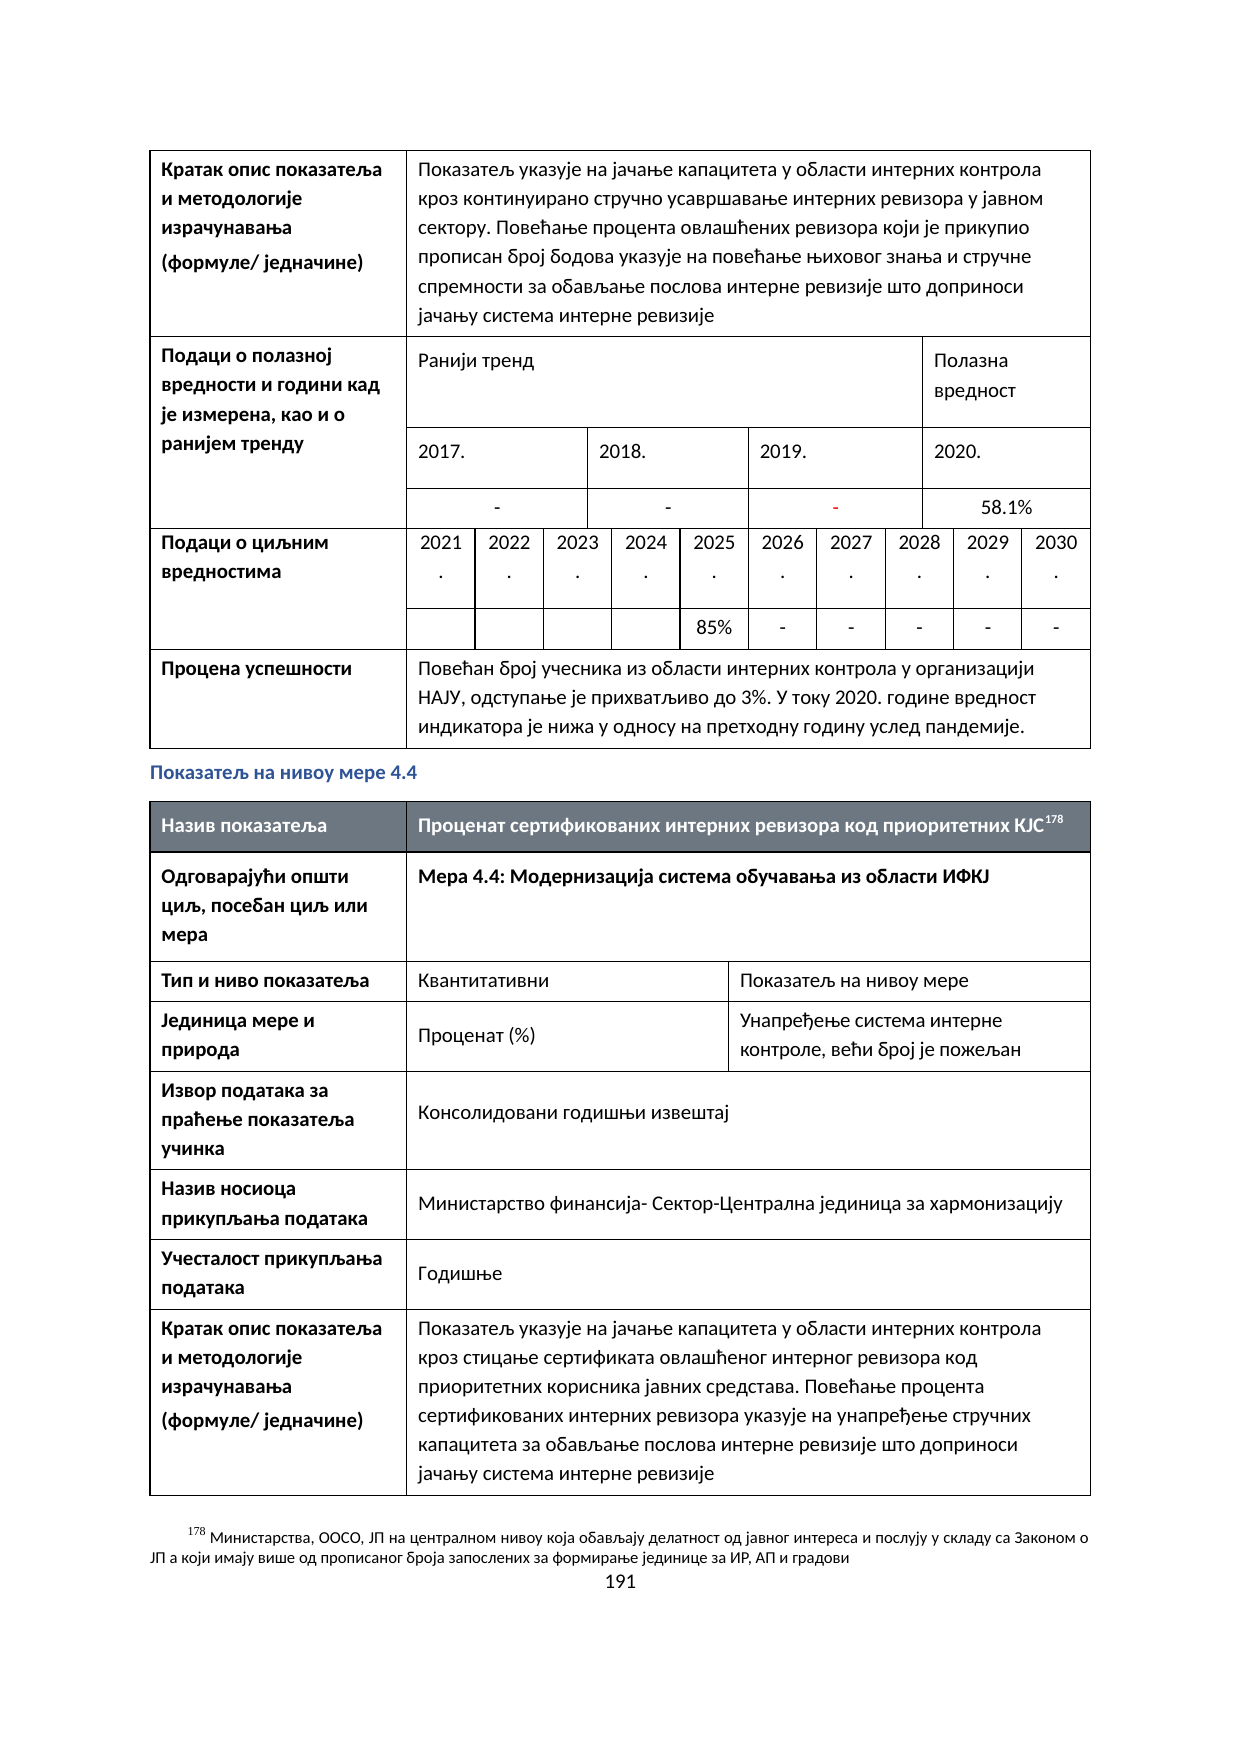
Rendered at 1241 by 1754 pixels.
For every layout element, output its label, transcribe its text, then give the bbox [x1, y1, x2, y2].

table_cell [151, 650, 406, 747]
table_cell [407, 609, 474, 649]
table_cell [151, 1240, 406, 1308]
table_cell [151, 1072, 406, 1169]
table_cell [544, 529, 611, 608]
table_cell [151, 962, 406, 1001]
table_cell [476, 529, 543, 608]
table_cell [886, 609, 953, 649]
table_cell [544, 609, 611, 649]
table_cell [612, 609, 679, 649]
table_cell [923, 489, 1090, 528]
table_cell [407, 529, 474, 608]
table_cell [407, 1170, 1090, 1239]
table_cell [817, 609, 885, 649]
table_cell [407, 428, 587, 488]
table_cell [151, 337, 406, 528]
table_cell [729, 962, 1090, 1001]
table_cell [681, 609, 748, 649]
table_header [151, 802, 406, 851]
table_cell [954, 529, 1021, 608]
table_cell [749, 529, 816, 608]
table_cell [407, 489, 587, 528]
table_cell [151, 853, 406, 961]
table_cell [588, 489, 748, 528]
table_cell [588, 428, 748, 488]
text Показатељ на нивоу мере 4.4 [150, 759, 1090, 784]
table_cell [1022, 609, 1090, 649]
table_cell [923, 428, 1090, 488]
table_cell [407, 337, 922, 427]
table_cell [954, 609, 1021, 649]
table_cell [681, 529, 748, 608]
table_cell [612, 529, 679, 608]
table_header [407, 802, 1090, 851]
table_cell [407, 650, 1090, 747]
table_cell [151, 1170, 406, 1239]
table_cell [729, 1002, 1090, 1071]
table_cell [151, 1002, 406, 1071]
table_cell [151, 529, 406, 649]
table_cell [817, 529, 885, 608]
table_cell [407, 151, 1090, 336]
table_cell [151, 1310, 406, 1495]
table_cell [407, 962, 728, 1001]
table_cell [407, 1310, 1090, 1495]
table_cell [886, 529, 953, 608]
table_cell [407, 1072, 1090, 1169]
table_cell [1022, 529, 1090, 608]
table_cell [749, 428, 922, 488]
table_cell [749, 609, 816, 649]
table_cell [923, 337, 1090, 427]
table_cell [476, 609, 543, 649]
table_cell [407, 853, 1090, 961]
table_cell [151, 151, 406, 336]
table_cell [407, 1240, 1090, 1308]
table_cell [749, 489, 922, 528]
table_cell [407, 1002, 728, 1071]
